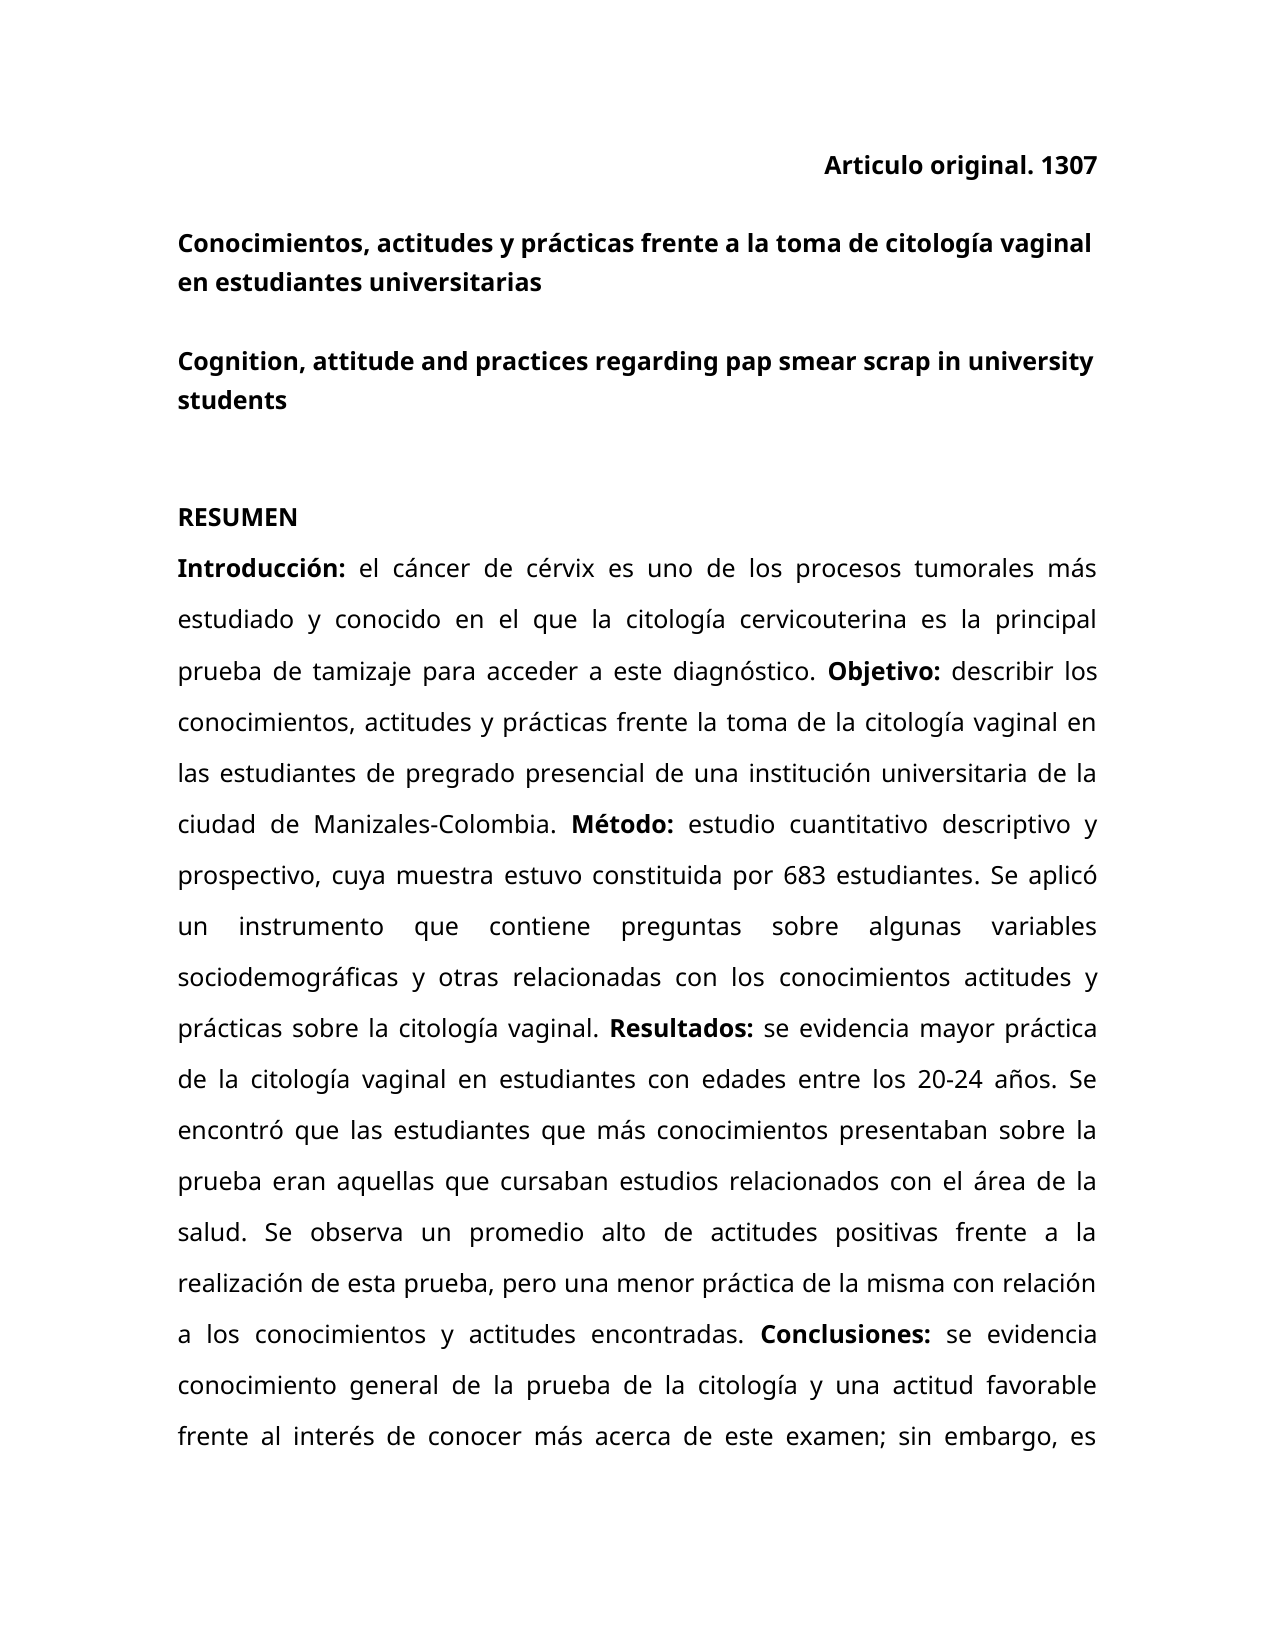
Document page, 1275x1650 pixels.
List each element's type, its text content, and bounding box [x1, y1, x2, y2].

text Articulo original. 1307 [177, 148, 1098, 182]
text Conocimientos, actitudes y prácticas frente a la toma de citología vaginal en estudiantes universitarias [177, 226, 1098, 299]
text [177, 551, 1098, 1453]
text Cognition, attitude and practices regarding pap smear scrap in university students [177, 343, 1098, 417]
text RESUMEN [177, 500, 1098, 534]
